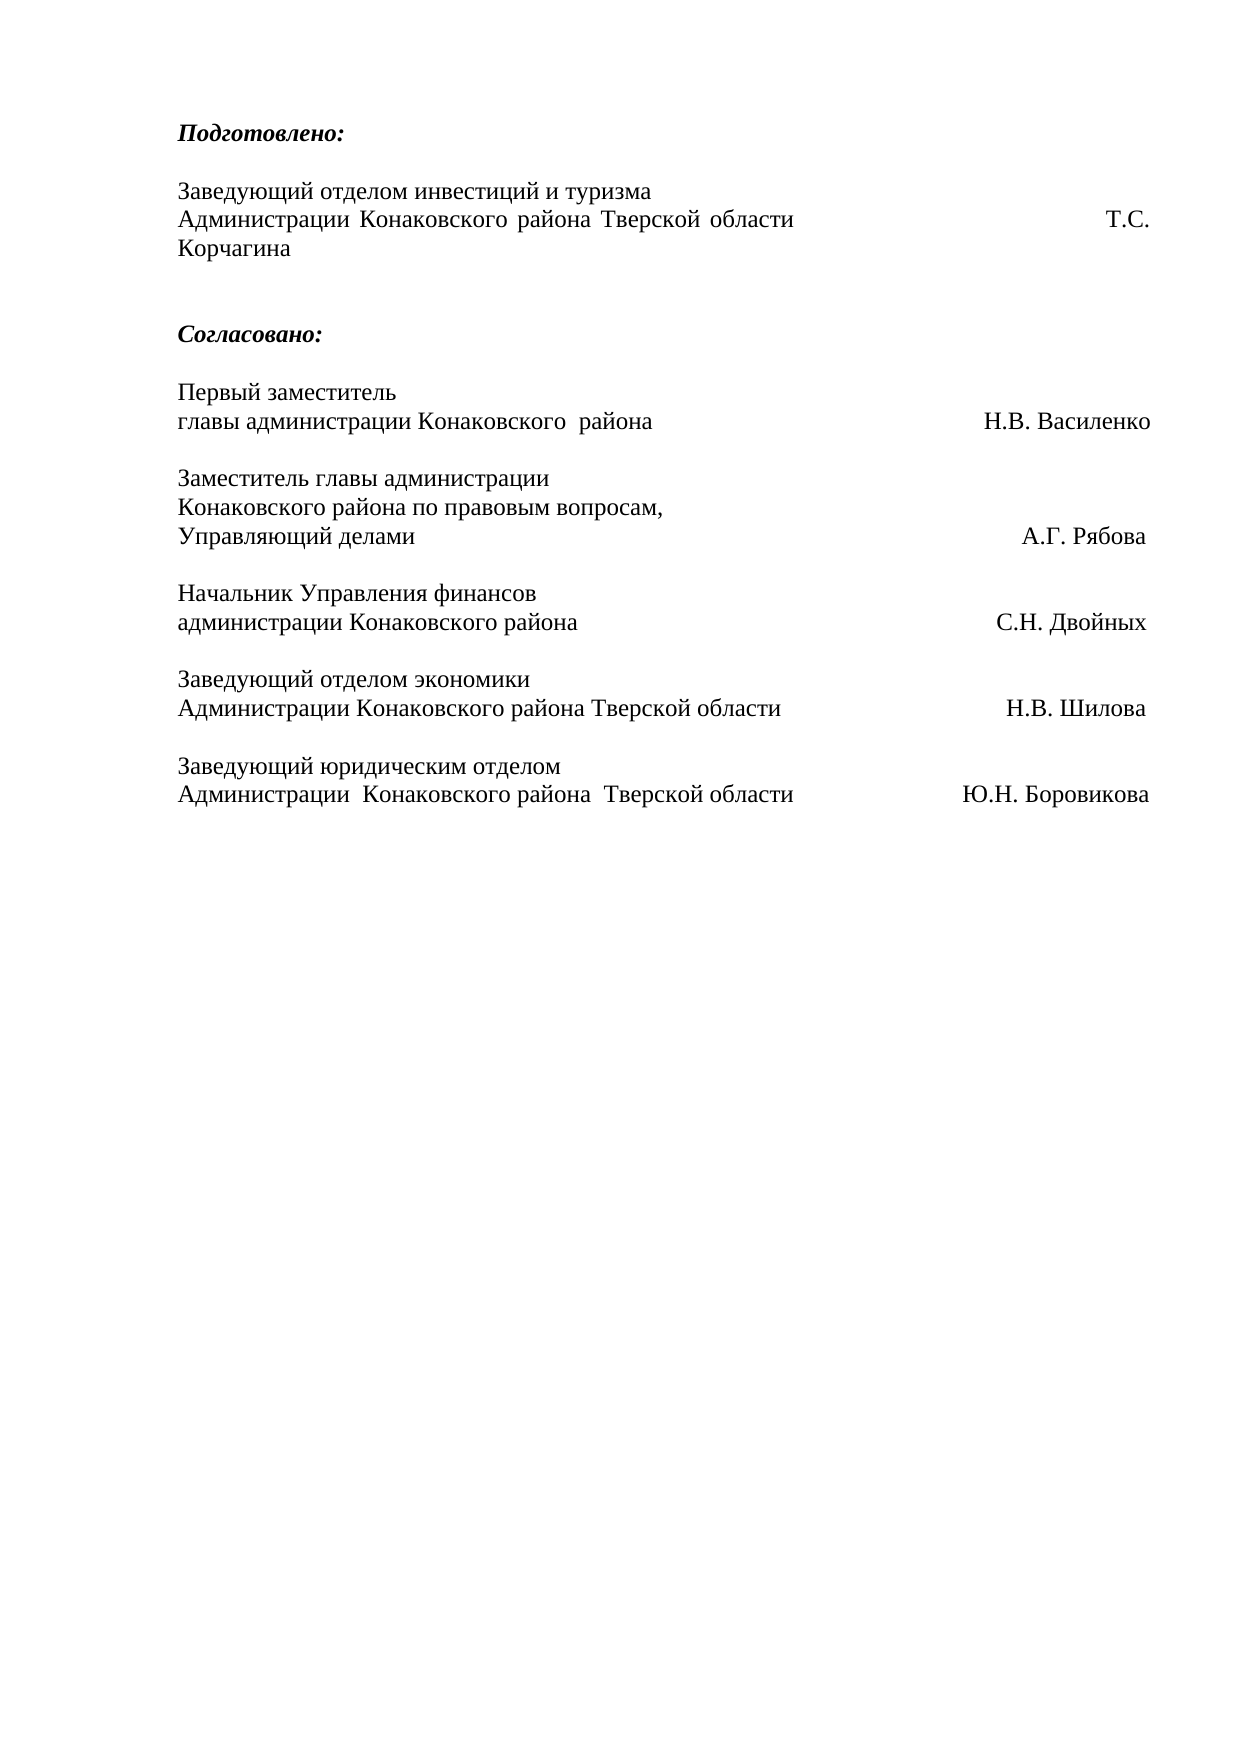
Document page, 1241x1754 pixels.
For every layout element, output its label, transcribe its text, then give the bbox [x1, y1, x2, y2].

text Администрации Конаковского района Тверской области Ю.Н. Боровикова [177, 779, 1152, 808]
text Первый заместитель [177, 377, 1152, 406]
text главы администрации Конаковского района Н.В. Василенко [177, 406, 1152, 434]
text администрации Конаковского района С.Н. Двойных [177, 607, 1152, 636]
text Согласовано: [177, 319, 1152, 348]
text Начальник Управления финансов [177, 578, 1152, 607]
text Заведующий отделом инвестиций и туризма [177, 176, 1152, 204]
text Заведующий юридическим отделом [177, 751, 1152, 779]
text Администрации Конаковского района Тверской области Н.В. Шилова [177, 693, 1152, 722]
text Конаковского района по правовым вопросам, [177, 492, 1152, 521]
text Заведующий отделом экономики [177, 664, 1152, 693]
text Заместитель главы администрации [177, 463, 1152, 492]
text Управляющий делами А.Г. Рябова [177, 521, 1152, 549]
text Администрации Конаковского района Тверской области Т.С. Корчагина [177, 204, 1152, 262]
text Подготовлено: [177, 118, 1152, 147]
